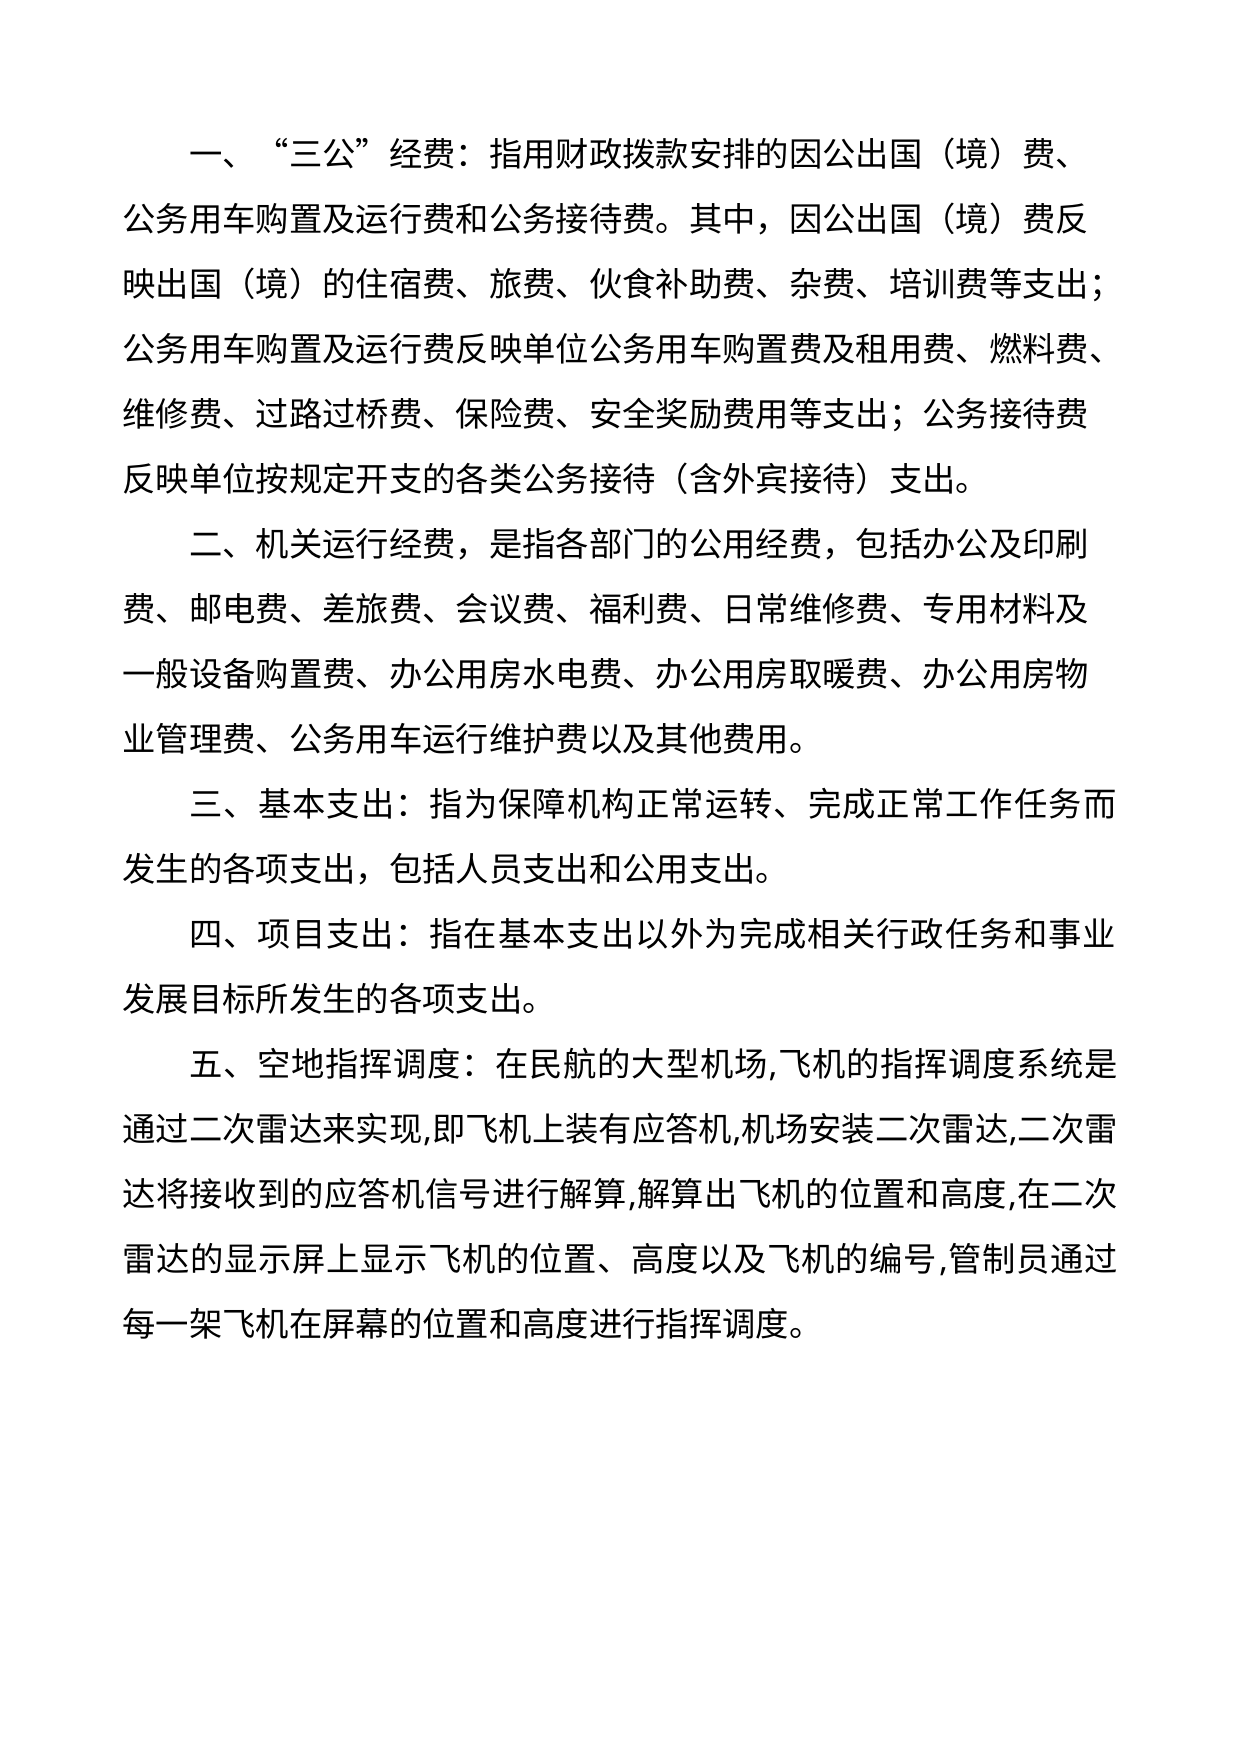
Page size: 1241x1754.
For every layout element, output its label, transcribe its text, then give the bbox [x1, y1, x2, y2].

text 一、“三公”经费：指用财政拨款安排的因公出国（境）费、公务用车购置及运行费和公务接待费。其中，因公出国（境）费反映出国（境）的住宿费、旅费、伙食补助费、杂费、培训费等支出；公务用车购置及运行费反映单位公务用车购置费及租用费、燃料费、维修费、过路过桥费、保险费、安全奖励费用等支出；公务接待费反映单位按规定开支的各类公务接待（含外宾接待）支出。 [122, 119, 1118, 509]
list 三、基本支出：指为保障机构正常运转、完成正常工作任务而发生的各项支出，包括人员支出和公用支出。 [122, 769, 1118, 899]
list 五、空地指挥调度：在民航的大型机场,飞机的指挥调度系统是通过二次雷达来实现,即飞机上装有应答机,机场安装二次雷达,二次雷达将接收到的应答机信号进行解算,解算出飞机的位置和高度,在二次雷达的显示屏上显示飞机的位置、高度以及飞机的编号,管制员通过每一架飞机在屏幕的位置和高度进行指挥调度。 [122, 1029, 1118, 1354]
list 四、项目支出：指在基本支出以外为完成相关行政任务和事业发展目标所发生的各项支出。 [122, 899, 1118, 1029]
text 二、机关运行经费，是指各部门的公用经费，包括办公及印刷费、邮电费、差旅费、会议费、福利费、日常维修费、专用材料及一般设备购置费、办公用房水电费、办公用房取暖费、办公用房物业管理费、公务用车运行维护费以及其他费用。 [122, 509, 1118, 769]
